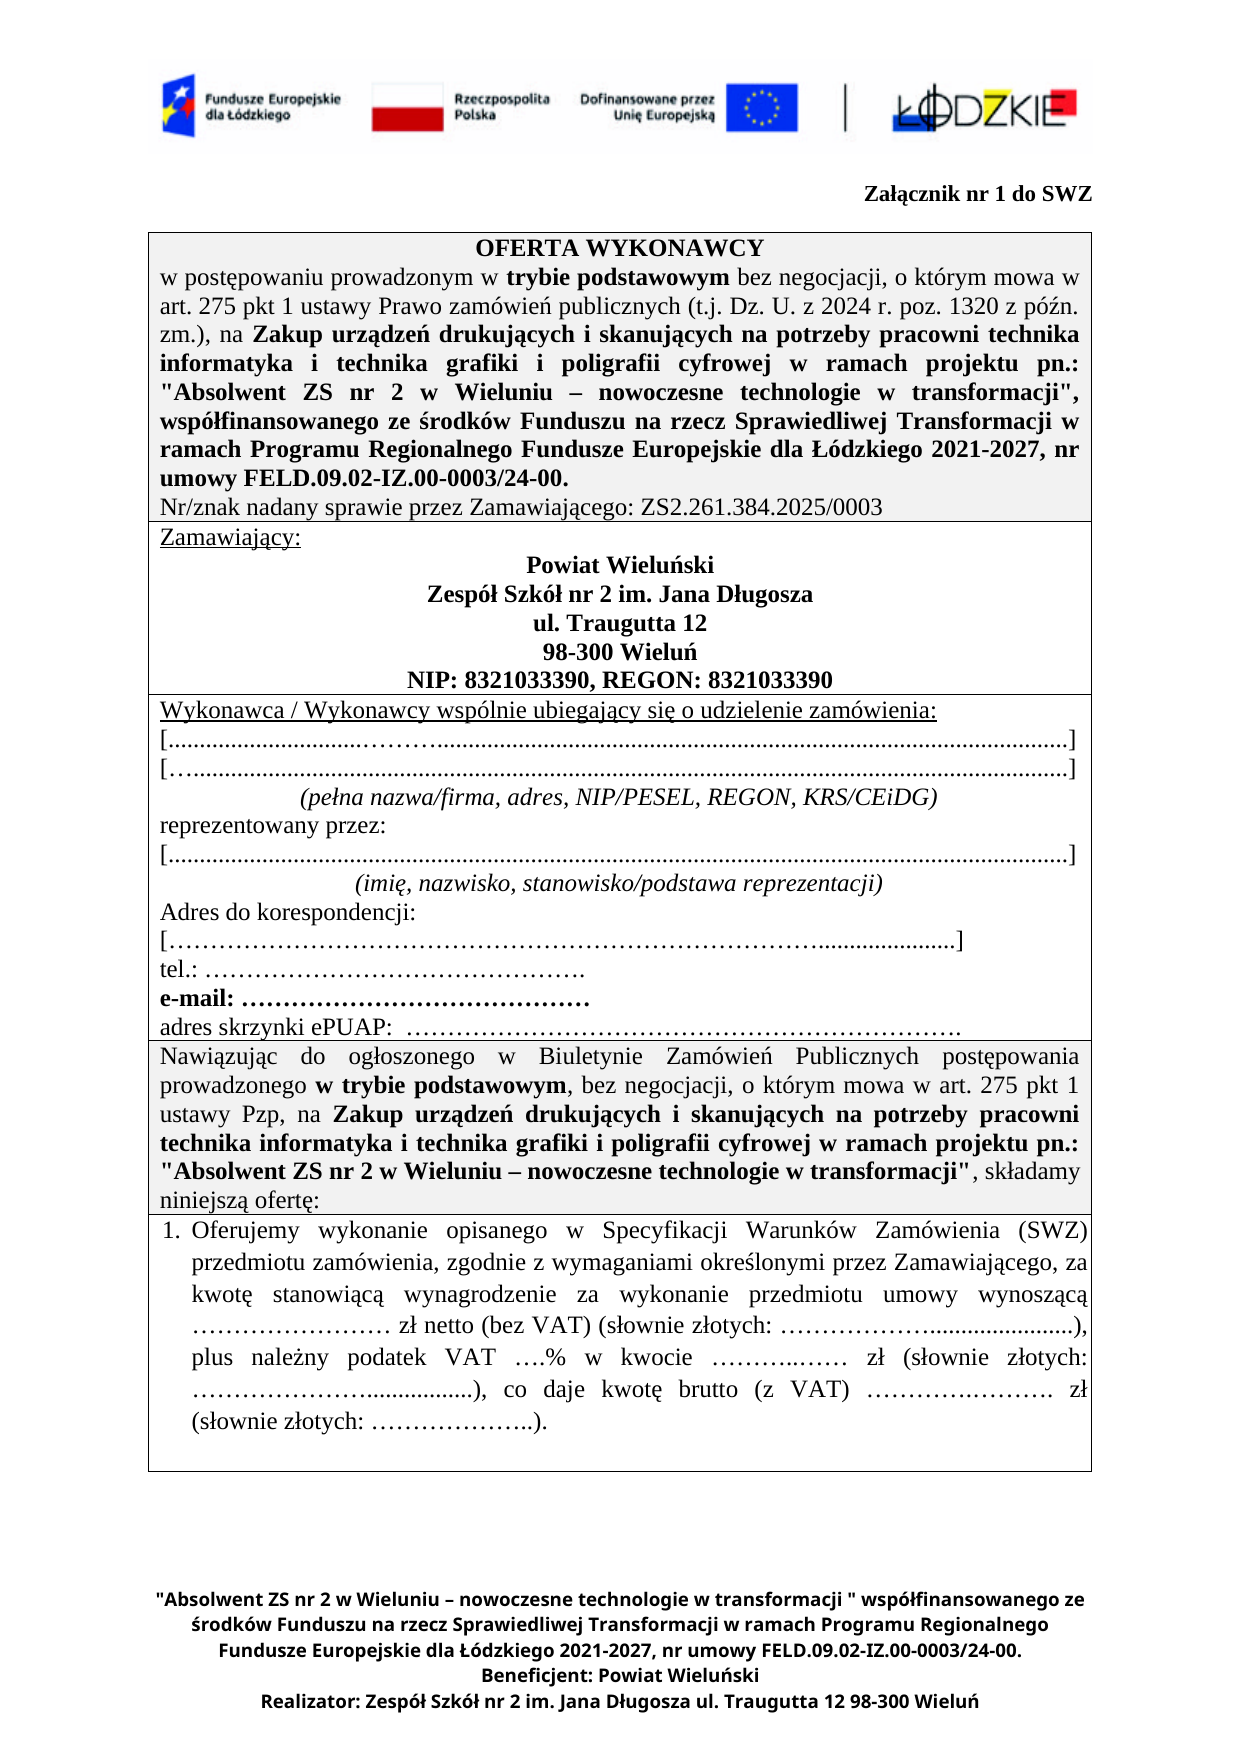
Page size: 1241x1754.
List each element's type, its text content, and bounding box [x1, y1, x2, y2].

table_cell Wykonawca / Wykonawcy wspólnie ubiegający się o udzielenie zamówienia: [...............................……….....................................................................................................] […............................................................................................................................................] (pełna nazwa/firma, adres, NIP/PESEL, REGON, KRS/CEiDG) reprezentowany przez: [................................................................................................................................................] (imię, nazwisko, stanowisko/podstawa reprezentacji) Adres do korespondencji: [……………………………………………………………………......................] tel.: ………………………………………. e-mail: …………………………………… adres skrzynki ePUAP: …………………………………………………………. [149, 695, 1091, 1040]
text Załącznik nr 1 do SWZ [148, 179, 1092, 206]
table_cell Nawiązując do ogłoszonego w Biuletynie Zamówień Publicznych postępowania prowadzonego w trybie podstawowym, bez negocjacji, o którym mowa w art. 275 pkt 1 ustawy Pzp, na Zakup urządzeń drukujących i skanujących na potrzeby pracowni technika informatyka i technika grafiki i poligrafii cyfrowej w ramach projektu pn.: "Absolwent ZS nr 2 w Wieluniu – nowoczesne technologie w transformacji", składamy niniejszą ofertę: [149, 1041, 1091, 1214]
table_cell Zamawiający: Powiat Wieluński Zespół Szkół nr 2 im. Jana Długosza ul. Traugutta 12 98-300 Wieluń NIP: 8321033390, REGON: 8321033390 [149, 522, 1091, 694]
picture [147, 59, 1093, 154]
table_header OFERTA WYKONAWCY w postępowaniu prowadzonym w trybie podstawowym bez negocjacji, o którym mowa w art. 275 pkt 1 ustawy Prawo zamówień publicznych (t.j. Dz. U. z 2024 r. poz. 1320 z późn. zm.), na Zakup urządzeń drukujących i skanujących na potrzeby pracowni technika informatyka i technika grafiki i poligrafii cyfrowej w ramach projektu pn.: "Absolwent ZS nr 2 w Wieluniu – nowoczesne technologie w transformacji", współfinansowanego ze środków Funduszu na rzecz Sprawiedliwej Transformacji w ramach Programu Regionalnego Fundusze Europejskie dla Łódzkiego 2021-2027, nr umowy FELD.09.02-IZ.00-0003/24-00. Nr/znak nadany sprawie przez Zamawiającego: ZS2.261.384.2025/0003 [149, 233, 1091, 521]
table_cell 1. Oferujemy wykonanie opisanego w Specyfikacji Warunków Zamówienia (SWZ) przedmiotu zamówienia, zgodnie z wymaganiami określonymi przez Zamawiającego, za kwotę stanowiącą wynagrodzenie za wykonanie przedmiotu umowy wynoszącą …………………… zł netto (bez VAT) (słownie złotych: ……………….......................), plus należny podatek VAT ….% w kwocie ………..…… zł (słownie złotych: ………………….................), co daje kwotę brutto (z VAT) ………….………. zł (słownie złotych: ………………..). [149, 1215, 1091, 1471]
